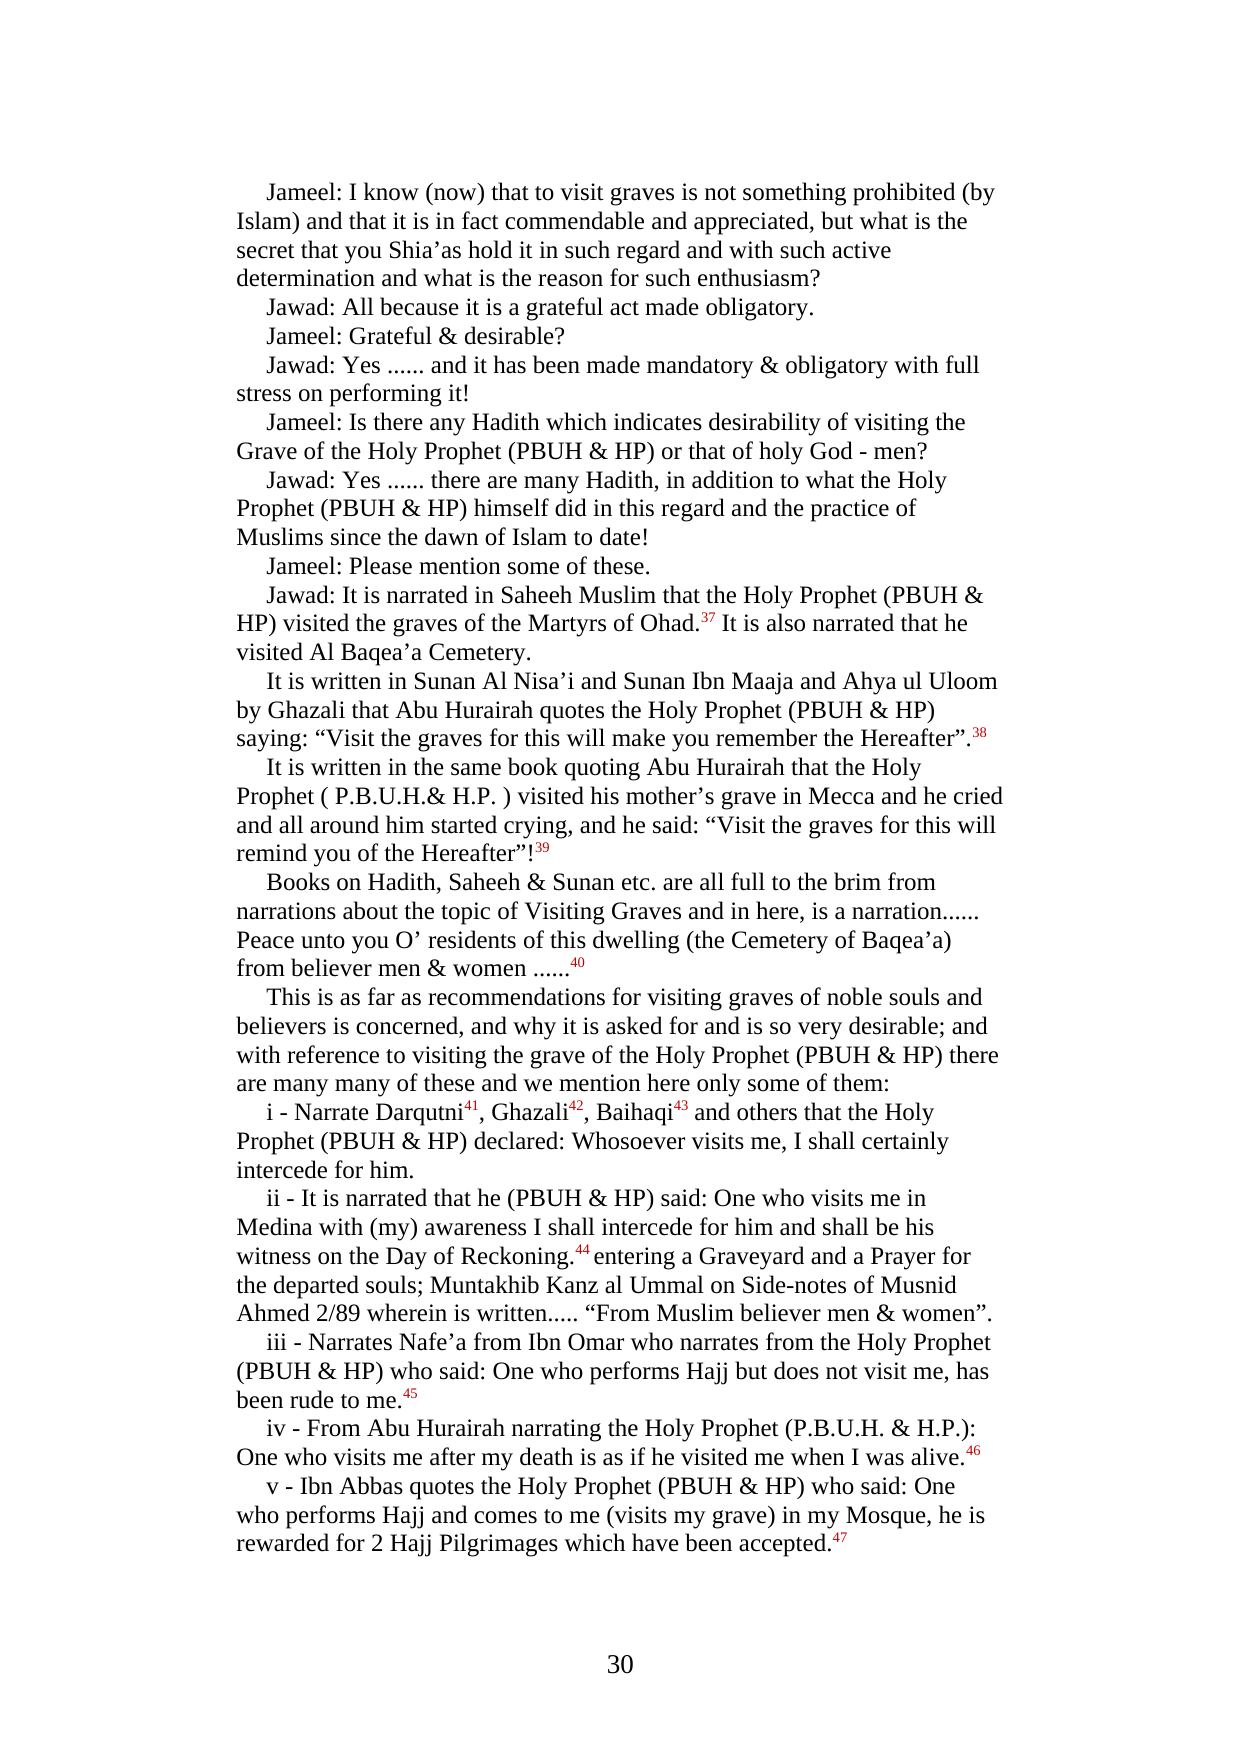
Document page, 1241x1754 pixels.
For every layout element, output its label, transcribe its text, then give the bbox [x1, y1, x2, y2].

text Jawad: Yes ...... there are many Hadith, in addition to what the Holy Prophet (PBUH & HP) himself did in this regard and the practice of Muslims since the dawn of Islam to date! [236, 465, 1004, 551]
text It is written in the same book quoting Abu Hurairah that the Holy Prophet ( P.B.U.H.& H.P. ) visited his mother’s grave in Mecca and he cried and all around him started crying, and he said: “Visit the graves for this will remind you of the Hereafter”!39 [236, 752, 1004, 867]
text ii - It is narrated that he (PBUH & HP) said: One who visits me in Medina with (my) awareness I shall intercede for him and shall be his witness on the Day of Reckoning.44 entering a Graveyard and a Prayer for the departed souls; Muntakhib Kanz al Ummal on Side-notes of Musnid Ahmed 2/89 wherein is written..... “From Muslim believer men & women”. [236, 1183, 1004, 1327]
text Jawad: It is narrated in Saheeh Muslim that the Holy Prophet (PBUH & HP) visited the graves of the Martyrs of Ohad.37 It is also narrated that he visited Al Baqea’a Cemetery. [236, 580, 1004, 666]
text iv - From Abu Hurairah narrating the Holy Prophet (P.B.U.H. & H.P.): One who visits me after my death is as if he visited me when I was alive.46 [236, 1413, 1004, 1471]
text Books on Hadith, Saheeh & Sunan etc. are all full to the brim from narrations about the topic of Visiting Graves and in here, is a narration...... Peace unto you O’ residents of this dwelling (the Cemetery of Baqea’a) from believer men & women ......40 [236, 867, 1004, 982]
text This is as far as recommendations for visiting graves of noble souls and believers is concerned, and why it is asked for and is so very desirable; and with reference to visiting the grave of the Holy Prophet (PBUH & HP) there are many many of these and we mention here only some of them: [236, 982, 1004, 1097]
text i - Narrate Darqutni41, Ghazali42, Baihaqi43 and others that the Holy Prophet (PBUH & HP) declared: Whosoever visits me, I shall certainly intercede for him. [236, 1097, 1004, 1183]
text Jameel: Grateful & desirable? [236, 321, 1004, 350]
text Jawad: All because it is a grateful act made obligatory. [236, 292, 1004, 321]
text It is written in Sunan Al Nisa’i and Sunan Ibn Maaja and Ahya ul Uloom by Ghazali that Abu Hurairah quotes the Holy Prophet (PBUH & HP) saying: “Visit the graves for this will make you remember the Hereafter”.38 [236, 666, 1004, 752]
text Jameel: I know (now) that to visit graves is not something prohibited (by Islam) and that it is in fact commendable and appreciated, but what is the secret that you Shia’as hold it in such regard and with such active determination and what is the reason for such enthusiasm? [236, 177, 1004, 292]
text iii - Narrates Nafe’a from Ibn Omar who narrates from the Holy Prophet (PBUH & HP) who said: One who performs Hajj but does not visit me, has been rude to me.45 [236, 1327, 1004, 1413]
text Jameel: Please mention some of these. [236, 551, 1004, 580]
text Jawad: Yes ...... and it has been made mandatory & obligatory with full stress on performing it! [236, 350, 1004, 407]
text Jameel: Is there any Hadith which indicates desirability of visiting the Grave of the Holy Prophet (PBUH & HP) or that of holy God - men? [236, 407, 1004, 465]
text v - Ibn Abbas quotes the Holy Prophet (PBUH & HP) who said: One who performs Hajj and comes to me (visits my grave) in my Mosque, he is rewarded for 2 Hajj Pilgrimages which have been accepted.47 [236, 1471, 1004, 1557]
